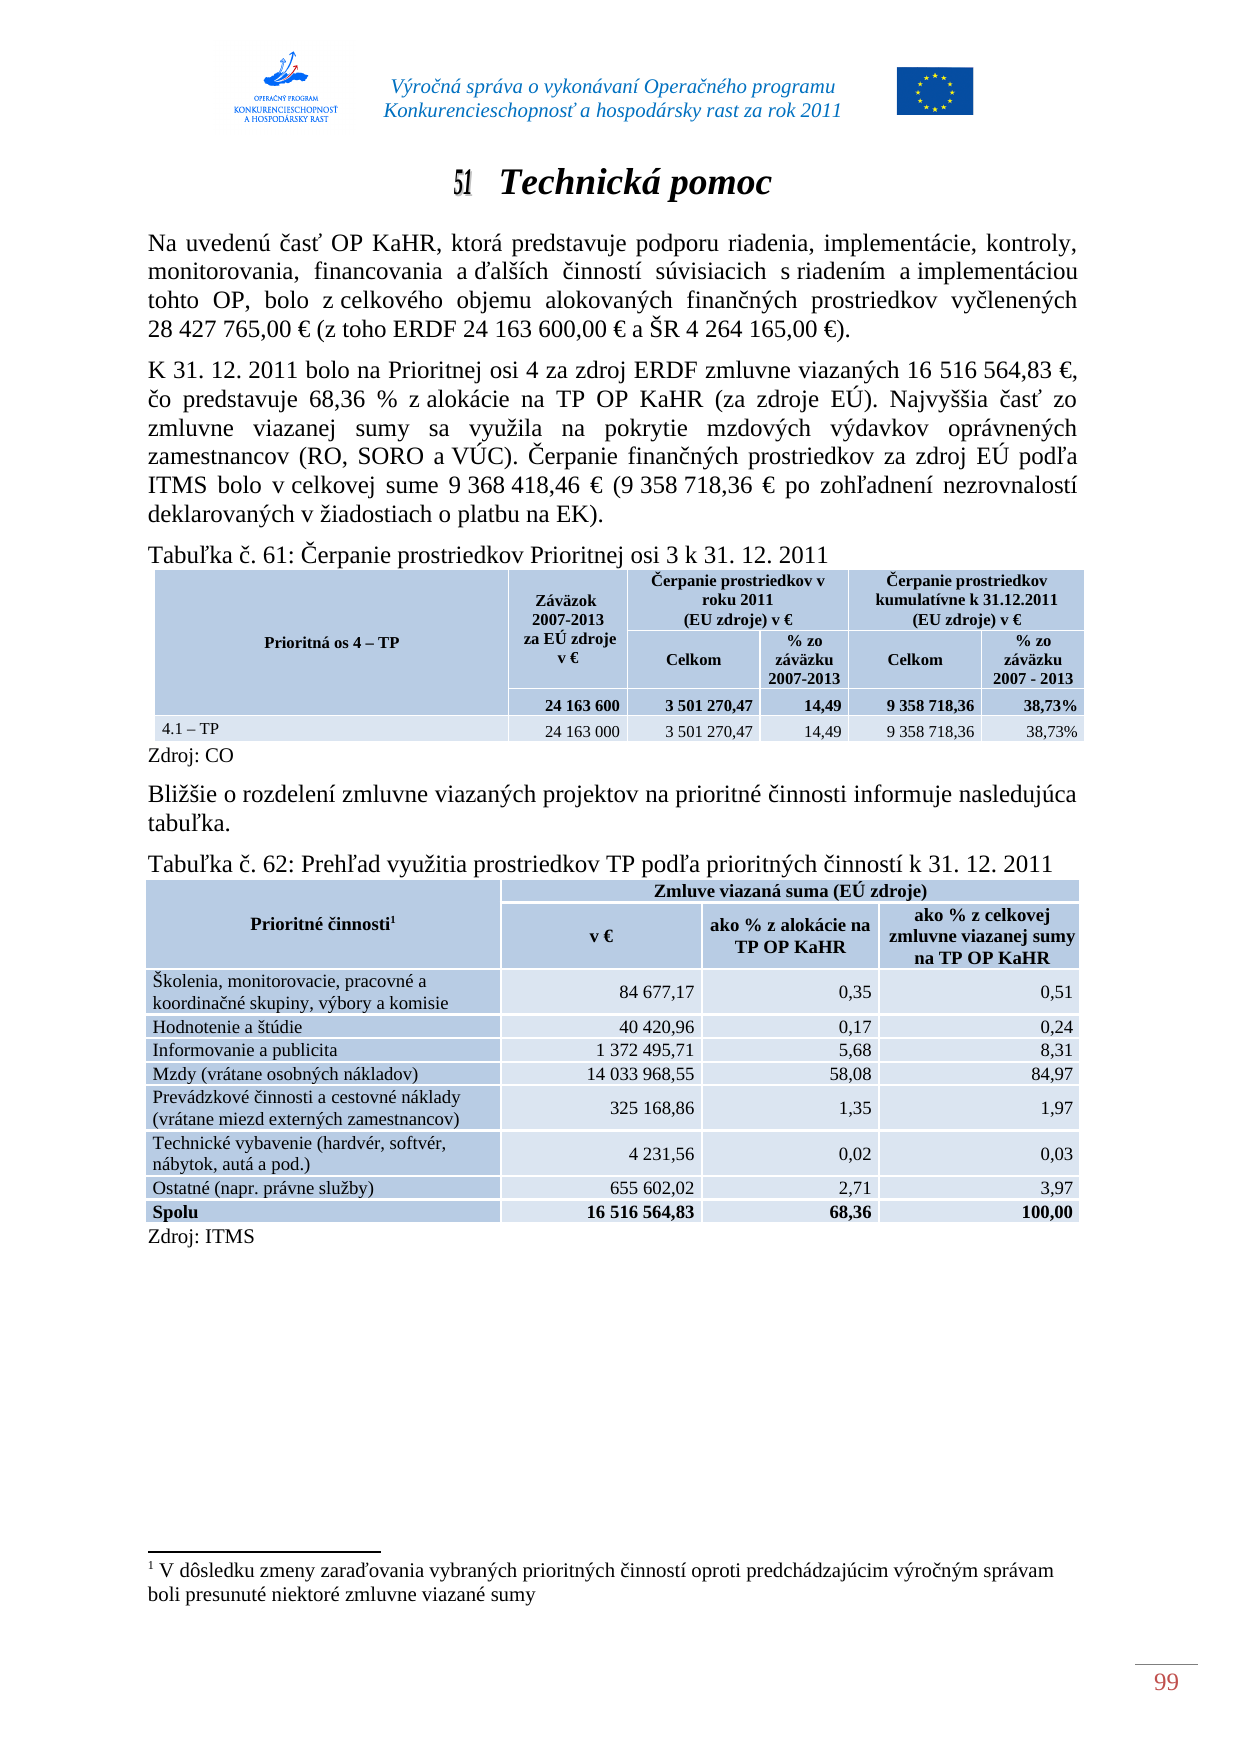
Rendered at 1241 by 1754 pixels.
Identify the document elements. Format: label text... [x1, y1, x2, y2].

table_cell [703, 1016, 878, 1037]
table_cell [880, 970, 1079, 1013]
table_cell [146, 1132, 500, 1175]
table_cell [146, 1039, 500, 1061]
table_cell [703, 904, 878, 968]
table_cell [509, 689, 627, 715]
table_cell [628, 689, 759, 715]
picture [212, 40, 357, 135]
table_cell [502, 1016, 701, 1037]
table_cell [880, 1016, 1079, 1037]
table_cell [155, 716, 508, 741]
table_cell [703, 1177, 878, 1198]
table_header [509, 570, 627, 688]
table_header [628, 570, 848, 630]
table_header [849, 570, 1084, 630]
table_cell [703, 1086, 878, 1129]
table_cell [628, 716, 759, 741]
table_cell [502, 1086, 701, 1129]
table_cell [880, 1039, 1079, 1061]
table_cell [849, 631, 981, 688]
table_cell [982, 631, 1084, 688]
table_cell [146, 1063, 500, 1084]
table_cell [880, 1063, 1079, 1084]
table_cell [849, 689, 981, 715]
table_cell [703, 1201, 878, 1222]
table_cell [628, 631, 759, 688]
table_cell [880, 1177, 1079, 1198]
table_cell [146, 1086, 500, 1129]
text Na uvedenú časť OP KaHR, ktorá predstavuje podporu riadenia, implementácie, kontroly, monitorovania, financovania a ďalších činností súvisiacich s riadením a implementáciou tohto OP, bolo z celkového objemu alokovaných finančných prostriedkov vyčlenených 28 427 765,00 € (z toho ERDF 24 163 600,00 € a ŠR 4 264 165,00 €). [148, 228, 1078, 343]
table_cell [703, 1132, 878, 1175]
text K 31. 12. 2011 bolo na Prioritnej osi 4 za zdroj ERDF zmluvne viazaných 16 516 564,83 €, čo predstavuje 68,36 % z alokácie na TP OP KaHR (za zdroje EÚ). Najvyššia časť zo zmluvne viazanej sumy sa využila na pokrytie mzdových výdavkov oprávnených zamestnancov (RO, SORO a VÚC). Čerpanie finančných prostriedkov za zdroj EÚ podľa ITMS bolo v celkovej sume 9 368 418,46 € (9 358 718,36 € po zohľadnení nezrovnalostí deklarovaných v žiadostiach o platbu na EK). [148, 355, 1078, 528]
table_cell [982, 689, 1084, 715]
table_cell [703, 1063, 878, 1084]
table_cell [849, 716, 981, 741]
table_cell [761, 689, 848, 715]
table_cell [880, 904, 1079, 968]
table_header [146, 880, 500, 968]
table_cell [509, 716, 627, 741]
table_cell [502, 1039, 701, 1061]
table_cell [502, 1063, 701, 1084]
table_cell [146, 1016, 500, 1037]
text Tabuľka č. 62: Prehľad využitia prostriedkov TP podľa prioritných činností k 31. 12. 2011 [148, 849, 1078, 878]
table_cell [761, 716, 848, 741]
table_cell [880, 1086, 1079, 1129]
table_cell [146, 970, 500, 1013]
subtitle Technická pomoc [148, 159, 1078, 203]
text Zdroj: ITMS [148, 1224, 1078, 1248]
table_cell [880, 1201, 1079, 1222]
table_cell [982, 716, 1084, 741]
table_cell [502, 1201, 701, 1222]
text Zdroj: CO [148, 742, 1078, 767]
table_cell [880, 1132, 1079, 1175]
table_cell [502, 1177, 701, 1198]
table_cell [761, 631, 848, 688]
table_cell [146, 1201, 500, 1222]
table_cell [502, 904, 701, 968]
picture [896, 67, 974, 115]
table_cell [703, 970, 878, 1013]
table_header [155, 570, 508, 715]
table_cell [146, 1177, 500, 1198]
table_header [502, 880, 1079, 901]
text Tabuľka č. 61: Čerpanie prostriedkov Prioritnej osi 3 k 31. 12. 2011 [148, 540, 1078, 569]
text Bližšie o rozdelení zmluvne viazaných projektov na prioritné činnosti informuje nasledujúca tabuľka. [148, 779, 1078, 837]
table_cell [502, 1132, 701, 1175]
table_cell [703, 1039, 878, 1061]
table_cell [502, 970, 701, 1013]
